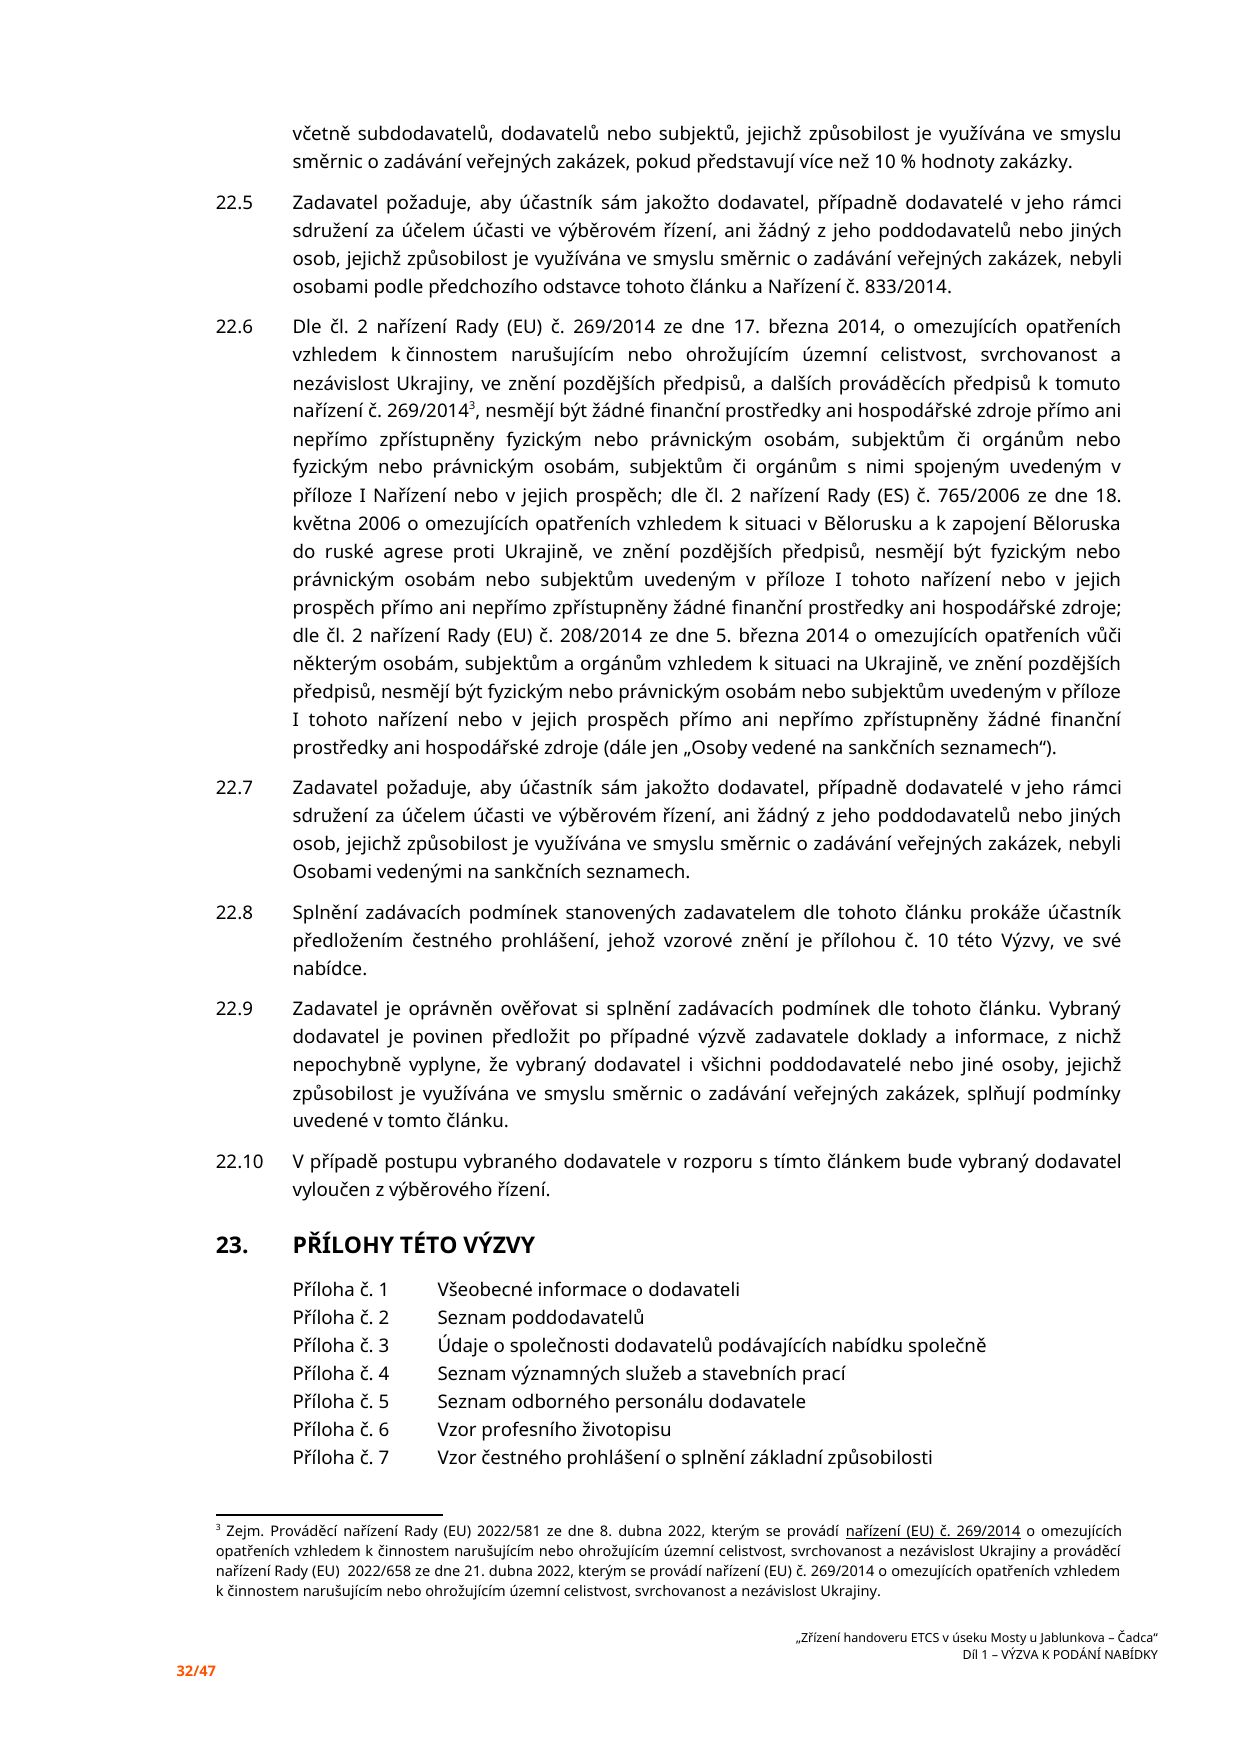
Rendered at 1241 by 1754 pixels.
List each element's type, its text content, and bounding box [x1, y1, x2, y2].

list včetně subdodavatelů, dodavatelů nebo subjektů, jejichž způsobilost je využívána ve smyslu směrnic o zadávání veřejných zakázek, pokud představují více než 10 % hodnoty zakázky. [292, 121, 1122, 174]
text Příloha č. 7 Vzor čestného prohlášení o splnění základní způsobilosti [292, 1444, 1122, 1470]
text Příloha č. 3 Údaje o společnosti dodavatelů podávajících nabídku společně [292, 1332, 1122, 1358]
text Příloha č. 4 Seznam významných služeb a stavebních prací [292, 1360, 1122, 1386]
text V případě postupu vybraného dodavatele v rozporu s tímto článkem bude vybraný dodavatel vyloučen z výběrového řízení. [216, 1148, 1122, 1202]
text Příloha č. 1 Všeobecné informace o dodavateli [292, 1276, 1122, 1302]
text Příloha č. 2 Seznam poddodavatelů [292, 1304, 1122, 1330]
text Zadavatel požaduje, aby účastník sám jakožto dodavatel, případně dodavatelé v jeho rámci sdružení za účelem účasti ve výběrovém řízení, ani žádný z jeho poddodavatelů nebo jiných osob, jejichž způsobilost je využívána ve smyslu směrnic o zadávání veřejných zakázek, nebyli Osobami vedenými na sankčních seznamech. [216, 774, 1122, 884]
text Zadavatel je oprávněn ověřovat si splnění zadávacích podmínek dle tohoto článku. Vybraný dodavatel je povinen předložit po případné výzvě zadavatele doklady a informace, z nichž nepochybně vyplyne, že vybraný dodavatel i všichni poddodavatelé nebo jiné osoby, jejichž způsobilost je využívána ve smyslu směrnic o zadávání veřejných zakázek, splňují podmínky uvedené v tomto článku. [216, 996, 1122, 1133]
text PŘÍLOHY TÉTO VÝZVY [216, 1229, 1122, 1261]
text Splnění zadávacích podmínek stanovených zadavatelem dle tohoto článku prokáže účastník předložením čestného prohlášení, jehož vzorové znění je přílohou č. 10 této Výzvy, ve své nabídce. [216, 899, 1122, 981]
text Příloha č. 6 Vzor profesního životopisu [292, 1416, 1122, 1442]
text Dle čl. 2 nařízení Rady (EU) č. 269/2014 ze dne 17. března 2014, o omezujících opatřeních vzhledem k činnostem narušujícím nebo ohrožujícím územní celistvost, svrchovanost a nezávislost Ukrajiny, ve znění pozdějších předpisů, a dalších prováděcích předpisů k tomuto nařízení č. 269/2014, nesmějí být žádné finanční prostředky ani hospodářské zdroje přímo ani nepřímo zpřístupněny fyzickým nebo právnickým osobám, subjektům či orgánům nebo fyzickým nebo právnickým osobám, subjektům či orgánům s nimi spojeným uvedeným v příloze I Nařízení nebo v jejich prospěch; dle čl. 2 nařízení Rady (ES) č. 765/2006 ze dne 18. května 2006 o omezujících opatřeních vzhledem k situaci v Bělorusku a k zapojení Běloruska do ruské agrese proti Ukrajině, ve znění pozdějších předpisů, nesmějí být fyzickým nebo právnickým osobám nebo subjektům uvedeným v příloze I tohoto nařízení nebo v jejich prospěch přímo ani nepřímo zpřístupněny žádné finanční prostředky ani hospodářské zdroje; dle čl. 2 nařízení Rady (EU) č. 208/2014 ze dne 5. března 2014 o omezujících opatřeních vůči některým osobám, subjektům a orgánům vzhledem k situaci na Ukrajině, ve znění pozdějších předpisů, nesmějí být fyzickým nebo právnickým osobám nebo subjektům uvedeným v příloze I tohoto nařízení nebo v jejich prospěch přímo ani nepřímo zpřístupněny žádné finanční prostředky ani hospodářské zdroje (dále jen „Osoby vedené na sankčních seznamech“). [216, 314, 1122, 759]
text Zadavatel požaduje, aby účastník sám jakožto dodavatel, případně dodavatelé v jeho rámci sdružení za účelem účasti ve výběrovém řízení, ani žádný z jeho poddodavatelů nebo jiných osob, jejichž způsobilost je využívána ve smyslu směrnic o zadávání veřejných zakázek, nebyli osobami podle předchozího odstavce tohoto článku a Nařízení č. 833/2014. [216, 189, 1122, 299]
text Příloha č. 5 Seznam odborného personálu dodavatele [292, 1388, 1122, 1414]
